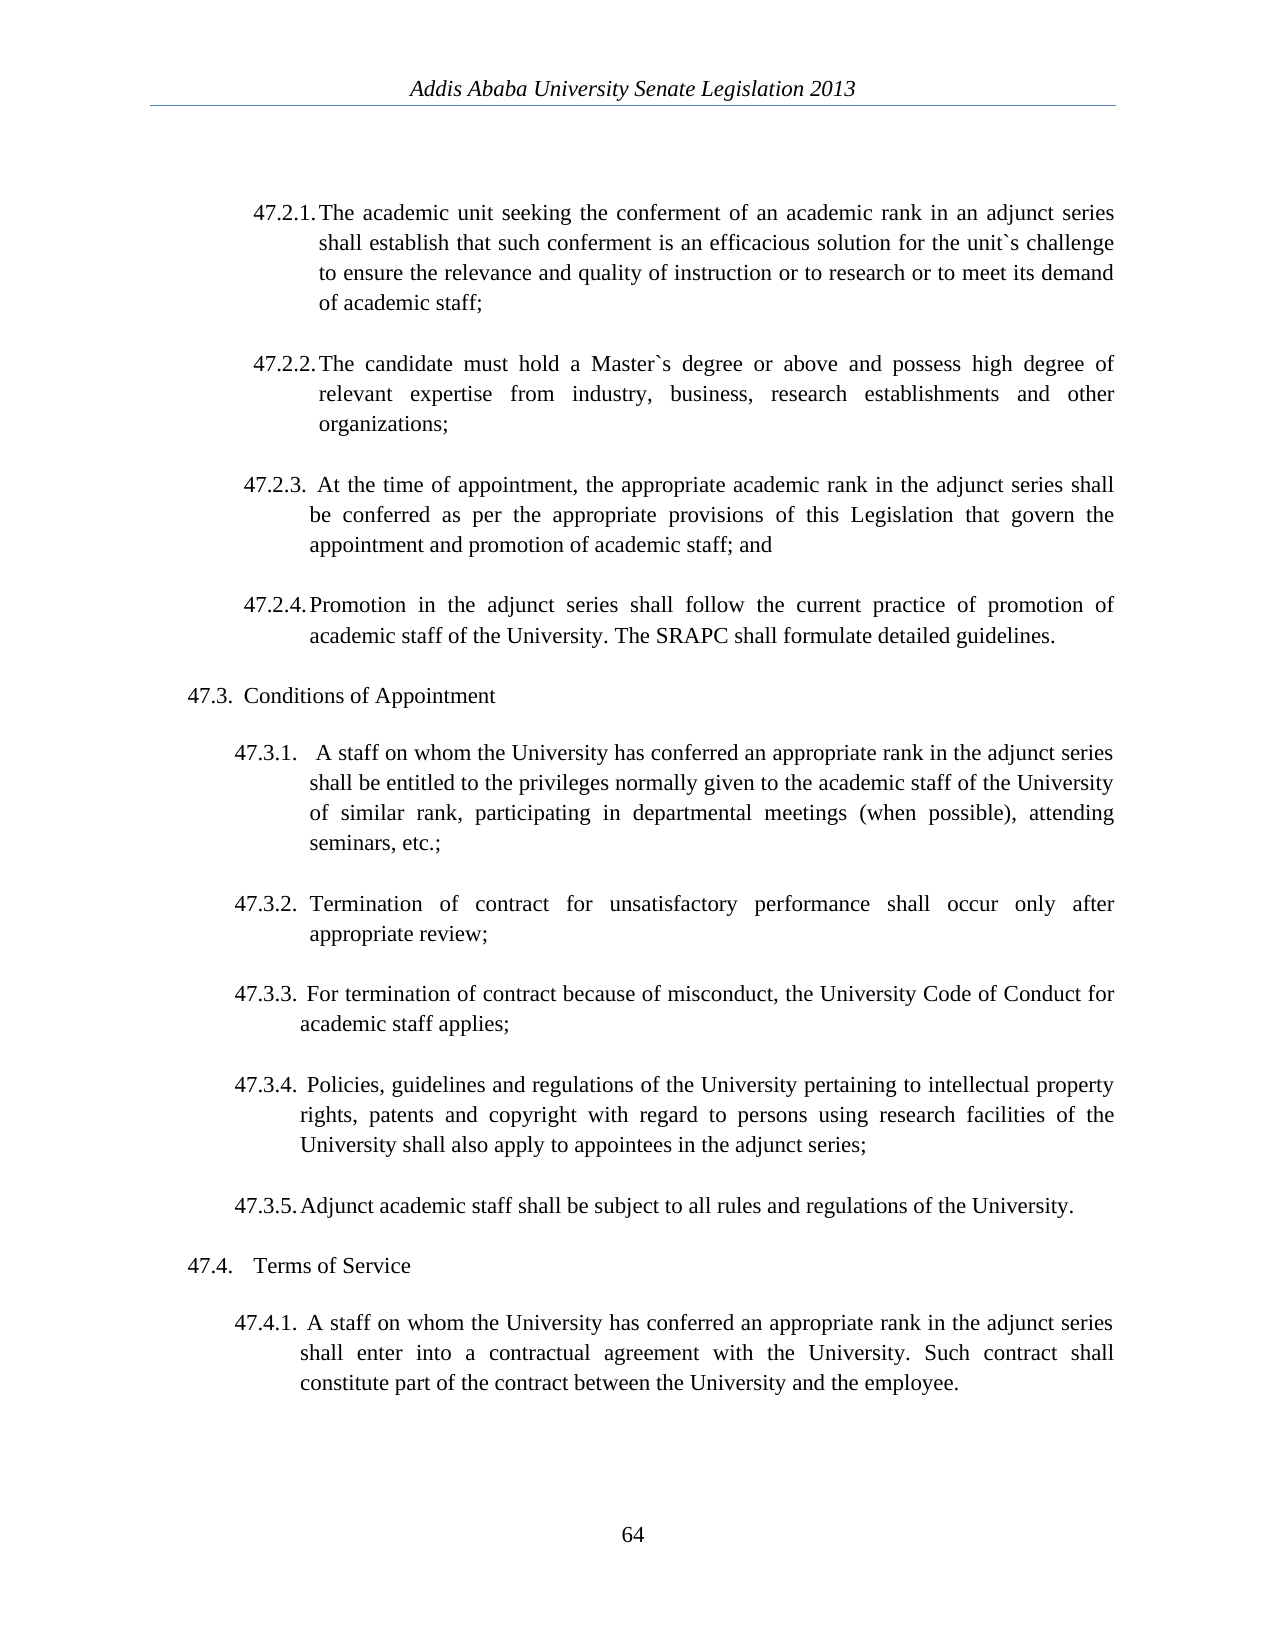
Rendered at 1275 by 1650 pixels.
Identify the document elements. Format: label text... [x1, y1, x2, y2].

list Termination of contract for unsatisfactory performance shall occur only after appropriate review; [234, 890, 1116, 946]
list For termination of contract because of misconduct, the University Code of Conduct for academic staff applies; [234, 980, 1116, 1037]
list A staff on whom the University has conferred an appropriate rank in the adjunct series shall be entitled to the privileges normally given to the academic staff of the University of similar rank, participating in departmental meetings (when possible), attending seminars, etc.; [234, 739, 1116, 856]
list A staff on whom the University has conferred an appropriate rank in the adjunct series shall enter into a contractual agreement with the University. Such contract shall constitute part of the contract between the University and the employee. [234, 1309, 1116, 1396]
list Conditions of Appointment [187, 682, 1116, 708]
list Adjunct academic staff shall be subject to all rules and regulations of the University. [225, 1192, 1116, 1218]
list The academic unit seeking the conferment of an academic rank in an adjunct series shall establish that such conferment is an efficacious solution for the unit`s challenge to ensure the relevance and quality of instruction or to research or to meet its demand of academic staff; [253, 199, 1116, 316]
list Terms of Service [187, 1252, 1116, 1278]
list At the time of appointment, the appropriate academic rank in the adjunct series shall be conferred as per the appropriate provisions of this Legislation that govern the appointment and promotion of academic staff; and [244, 471, 1116, 557]
list The candidate must hold a Master`s degree or above and possess high degree of relevant expertise from industry, business, research establishments and other organizations; [253, 350, 1116, 437]
list Policies, guidelines and regulations of the University pertaining to intellectual property rights, patents and copyright with regard to persons using research facilities of the University shall also apply to appointees in the adjunct series; [234, 1071, 1116, 1158]
list Promotion in the adjunct series shall follow the current practice of promotion of academic staff of the University. The SRAPC shall formulate detailed guidelines. [244, 591, 1116, 648]
